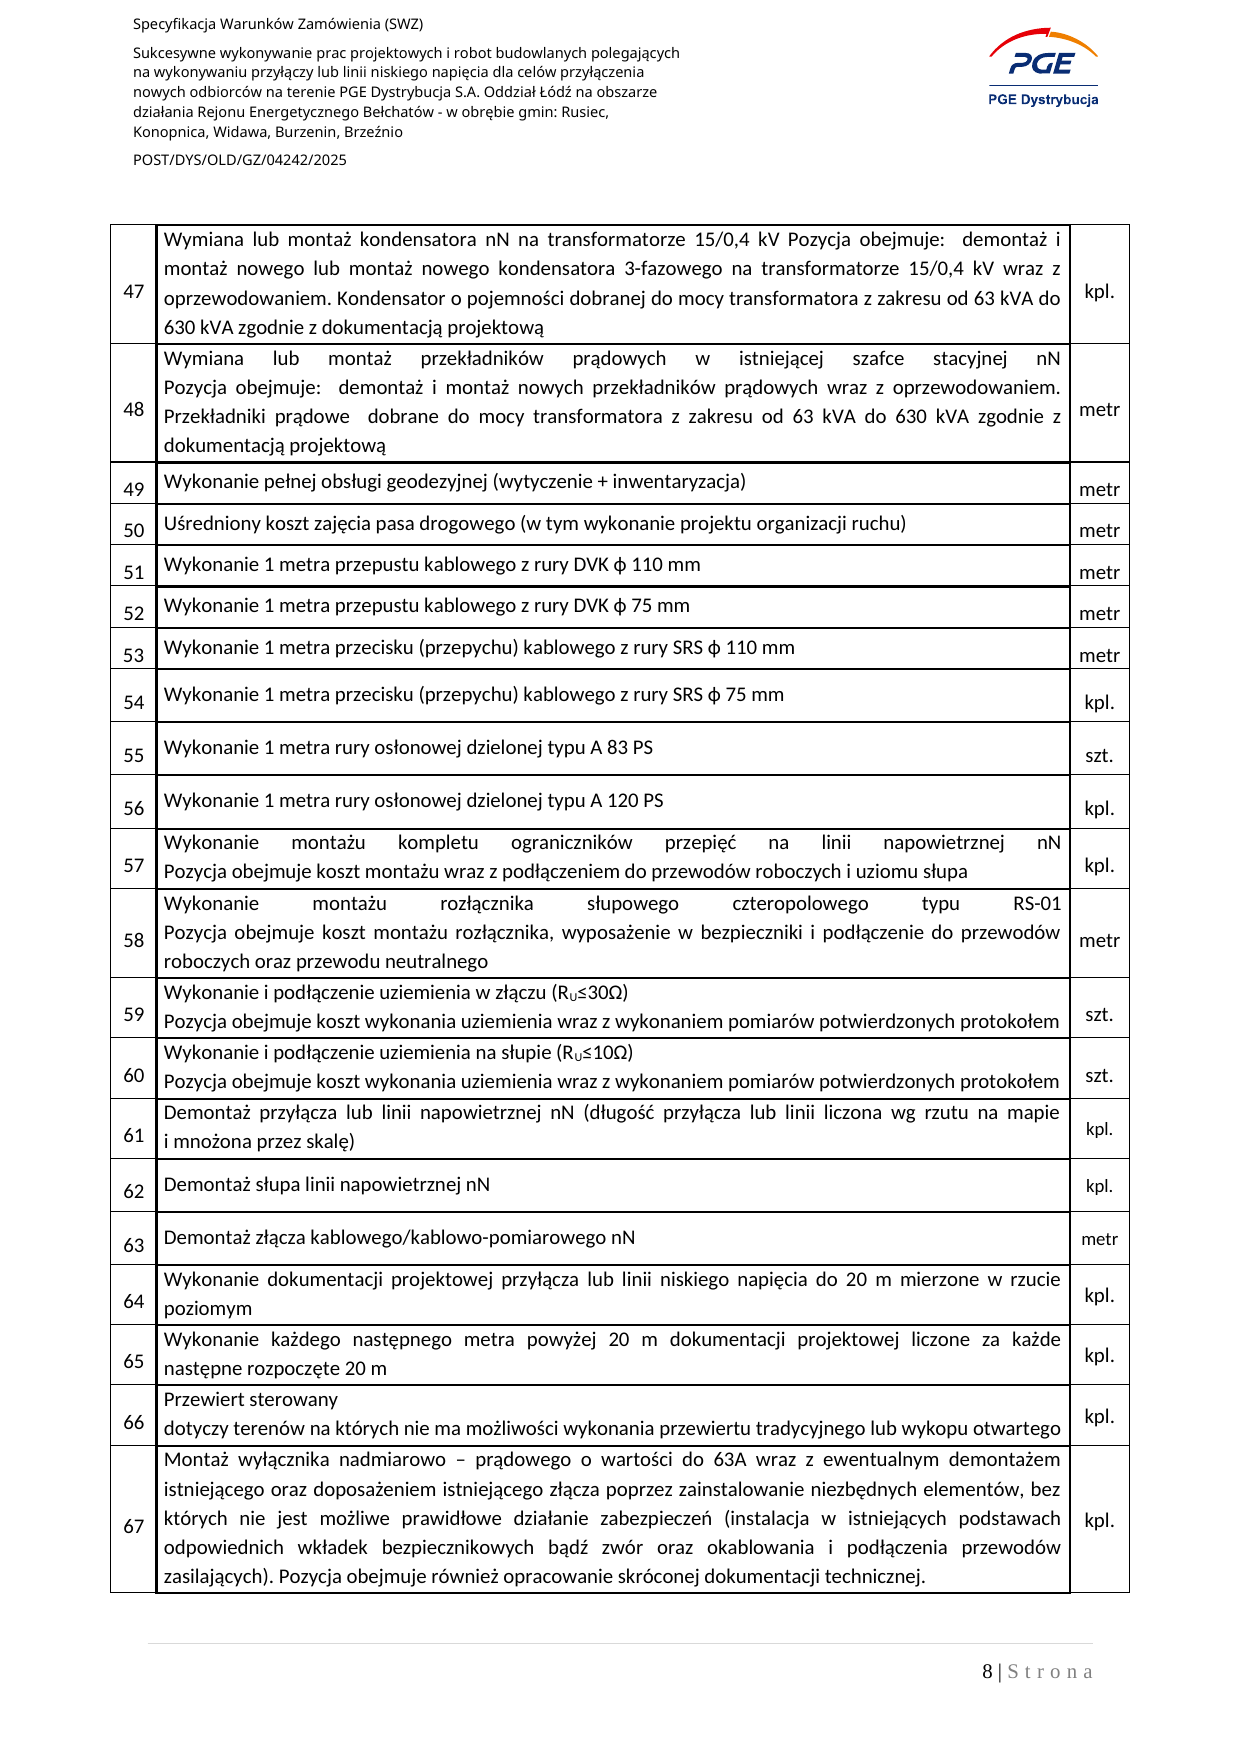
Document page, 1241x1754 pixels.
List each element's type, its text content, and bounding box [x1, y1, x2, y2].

table_cell kpl. [1071, 1099, 1129, 1158]
table_cell 60 [111, 1038, 155, 1097]
table_cell Przewiert sterowany dotyczy terenów na których nie ma możliwości wykonania przewiertu tradycyjnego lub wykopu otwartego [158, 1386, 1069, 1444]
table_cell kpl. [1071, 1159, 1129, 1211]
table_cell kpl. [1071, 225, 1129, 343]
table_cell 50 [111, 504, 155, 544]
table_cell kpl. [1071, 1446, 1129, 1592]
table_cell kpl. [1071, 669, 1129, 721]
table_cell 47 [111, 225, 155, 343]
table_cell 59 [111, 978, 155, 1037]
table_cell szt. [1071, 978, 1129, 1037]
table_cell Wymiana lub montaż przekładników prądowych w istniejącej szafce stacyjnej nN Pozycja obejmuje: demontaż i montaż nowych przekładników prądowych wraz z oprzewodowaniem. Przekładniki prądowe dobrane do mocy transformatora z zakresu od 63 kVA do 630 kVA zgodnie z dokumentacją projektową [158, 345, 1069, 461]
table_cell 52 [111, 586, 155, 627]
table_cell Wykonanie i podłączenie uziemienia w złączu (RU≤30Ω) Pozycja obejmuje koszt wykonania uziemienia wraz z wykonaniem pomiarów potwierdzonych protokołem [158, 979, 1069, 1037]
table_cell szt. [1071, 722, 1129, 774]
table_cell Demontaż przyłącza lub linii napowietrznej nN (długość przyłącza lub linii liczona wg rzutu na mapie i mnożona przez skalę) [158, 1100, 1069, 1158]
table_cell metr [1071, 545, 1129, 585]
table_cell Wykonanie 1 metra przecisku (przepychu) kablowego z rury SRS ф 75 mm [158, 670, 1069, 721]
table_cell Wykonanie pełnej obsługi geodezyjnej (wytyczenie + inwentaryzacja) [158, 464, 1069, 503]
table_cell 54 [111, 669, 155, 721]
table_cell 49 [111, 463, 155, 503]
table_cell 67 [111, 1446, 155, 1592]
table_cell 63 [111, 1212, 155, 1264]
table_cell kpl. [1071, 1325, 1129, 1384]
table_cell Wykonanie 1 metra przecisku (przepychu) kablowego z rury SRS ф 110 mm [158, 629, 1069, 668]
table_cell 53 [111, 628, 155, 668]
table_cell 58 [111, 889, 155, 977]
table_cell 48 [111, 344, 155, 461]
table_cell metr [1071, 889, 1129, 977]
table_cell Wykonanie 1 metra rury osłonowej dzielonej typu A 83 PS [158, 723, 1069, 774]
table_cell kpl. [1071, 775, 1129, 827]
table_cell Wykonanie 1 metra rury osłonowej dzielonej typu A 120 PS [158, 776, 1069, 827]
table_cell Wykonanie montażu rozłącznika słupowego czteropolowego typu RS-01 Pozycja obejmuje koszt montażu rozłącznika, wyposażenie w bezpieczniki i podłączenie do przewodów roboczych oraz przewodu neutralnego [158, 890, 1069, 977]
table_cell Demontaż słupa linii napowietrznej nN [158, 1160, 1069, 1211]
table_cell 56 [111, 775, 155, 827]
table_cell 51 [111, 545, 155, 585]
table_cell kpl. [1071, 1385, 1129, 1444]
table_cell Wykonanie i podłączenie uziemienia na słupie (RU≤10Ω) Pozycja obejmuje koszt wykonania uziemienia wraz z wykonaniem pomiarów potwierdzonych protokołem [158, 1039, 1069, 1097]
table_cell Wymiana lub montaż kondensatora nN na transformatorze 15/0,4 kV Pozycja obejmuje: demontaż i montaż nowego lub montaż nowego kondensatora 3-fazowego na transformatorze 15/0,4 kV wraz z oprzewodowaniem. Kondensator o pojemności dobranej do mocy transformatora z zakresu od 63 kVA do 630 kVA zgodnie z dokumentacją projektową [158, 226, 1069, 343]
table_cell metr [1071, 586, 1129, 627]
table_cell 55 [111, 722, 155, 774]
table_cell Montaż wyłącznika nadmiarowo – prądowego o wartości do 63A wraz z ewentualnym demontażem istniejącego oraz doposażeniem istniejącego złącza poprzez zainstalowanie niezbędnych elementów, bez których nie jest możliwe prawidłowe działanie zabezpieczeń (instalacja w istniejących podstawach odpowiednich wkładek bezpiecznikowych bądź zwór oraz okablowania i podłączenia przewodów zasilających). Pozycja obejmuje również opracowanie skróconej dokumentacji technicznej. [158, 1447, 1069, 1592]
table_cell Wykonanie 1 metra przepustu kablowego z rury DVK ф 110 mm [158, 546, 1069, 585]
table_cell metr [1071, 344, 1129, 461]
table_cell szt. [1071, 1038, 1129, 1097]
table_cell metr [1071, 504, 1129, 544]
table_cell metr [1071, 463, 1129, 503]
table_cell 65 [111, 1325, 155, 1384]
table_cell metr [1071, 1212, 1129, 1264]
table_cell Wykonanie 1 metra przepustu kablowego z rury DVK ф 75 mm [158, 588, 1069, 627]
table_cell kpl. [1071, 1265, 1129, 1324]
table_cell 64 [111, 1265, 155, 1324]
table_cell kpl. [1071, 829, 1129, 888]
table_cell metr [1071, 628, 1129, 668]
table_cell Wykonanie każdego następnego metra powyżej 20 m dokumentacji projektowej liczone za każde następne rozpoczęte 20 m [158, 1326, 1069, 1384]
table_cell 57 [111, 829, 155, 888]
table_cell 61 [111, 1099, 155, 1158]
table_cell 66 [111, 1385, 155, 1444]
table_cell 62 [111, 1159, 155, 1211]
table_cell Uśredniony koszt zajęcia pasa drogowego (w tym wykonanie projektu organizacji ruchu) [158, 505, 1069, 544]
table_cell Wykonanie dokumentacji projektowej przyłącza lub linii niskiego napięcia do 20 m mierzone w rzucie poziomym [158, 1266, 1069, 1324]
table_cell Wykonanie montażu kompletu ograniczników przepięć na linii napowietrznej nN Pozycja obejmuje koszt montażu wraz z podłączeniem do przewodów roboczych i uziomu słupa [158, 830, 1069, 888]
table_cell Demontaż złącza kablowego/kablowo-pomiarowego nN [158, 1213, 1069, 1264]
